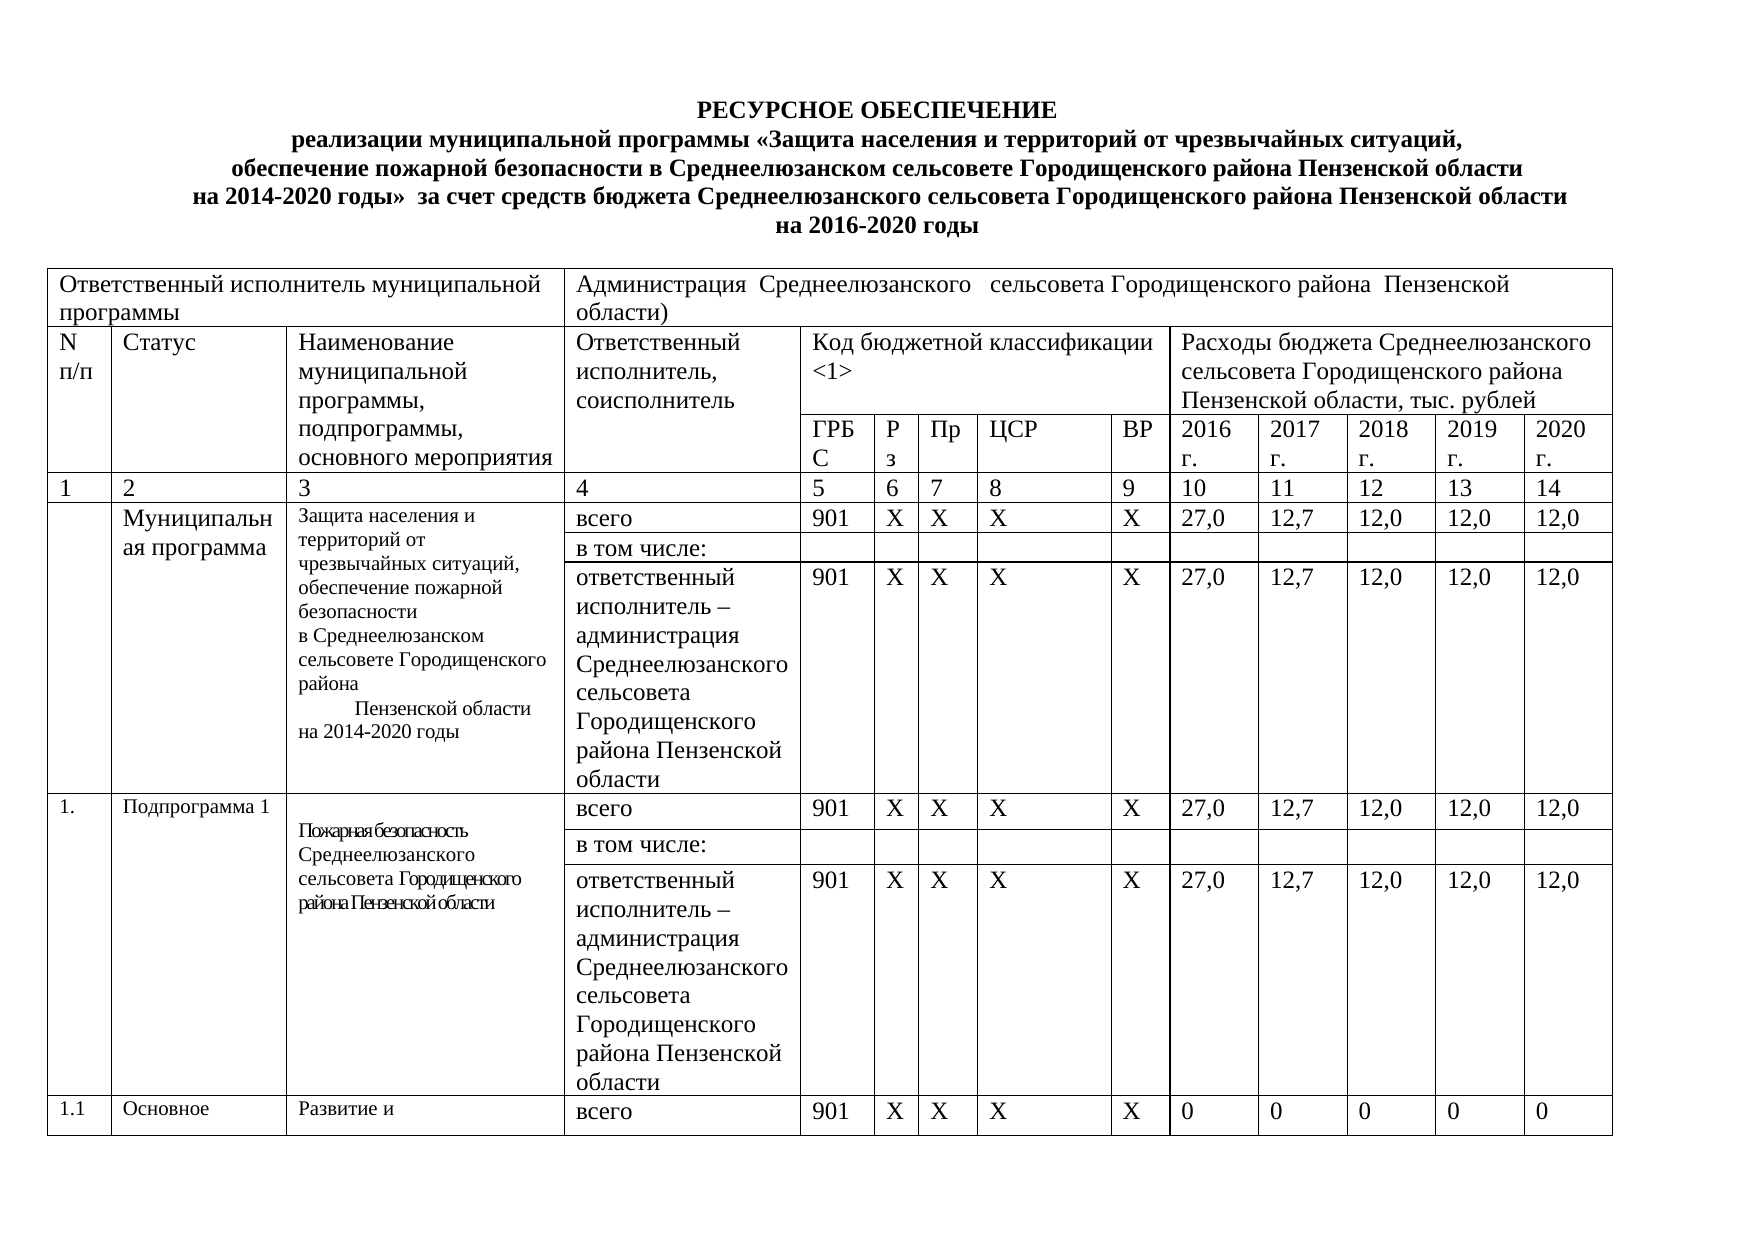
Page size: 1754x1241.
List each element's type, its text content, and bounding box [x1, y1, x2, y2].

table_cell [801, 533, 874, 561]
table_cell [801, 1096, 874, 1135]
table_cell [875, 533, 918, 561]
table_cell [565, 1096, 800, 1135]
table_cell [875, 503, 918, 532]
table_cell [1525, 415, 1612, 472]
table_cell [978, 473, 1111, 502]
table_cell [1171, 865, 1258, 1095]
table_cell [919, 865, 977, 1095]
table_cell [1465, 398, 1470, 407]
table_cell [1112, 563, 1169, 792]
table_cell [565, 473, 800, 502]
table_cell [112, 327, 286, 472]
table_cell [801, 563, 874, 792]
text на 2014-2020 годы» за счет средств бюджета Среднеелюзанского сельсовета Городищенского района Пензенской области [59, 181, 1695, 210]
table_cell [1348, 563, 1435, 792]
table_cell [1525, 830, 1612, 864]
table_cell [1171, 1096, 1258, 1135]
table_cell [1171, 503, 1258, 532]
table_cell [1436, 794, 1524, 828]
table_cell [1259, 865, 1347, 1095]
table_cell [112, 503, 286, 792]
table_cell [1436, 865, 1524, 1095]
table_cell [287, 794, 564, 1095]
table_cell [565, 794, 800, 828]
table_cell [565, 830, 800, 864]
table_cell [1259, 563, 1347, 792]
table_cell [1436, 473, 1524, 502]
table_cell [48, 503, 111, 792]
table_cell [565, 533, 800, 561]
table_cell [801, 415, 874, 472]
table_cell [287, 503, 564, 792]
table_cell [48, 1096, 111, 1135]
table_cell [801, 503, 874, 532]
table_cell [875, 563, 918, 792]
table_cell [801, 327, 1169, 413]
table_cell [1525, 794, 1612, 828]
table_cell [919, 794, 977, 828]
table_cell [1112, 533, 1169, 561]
text РЕСУРСНОЕ ОБЕСПЕЧЕНИЕ [59, 95, 1695, 124]
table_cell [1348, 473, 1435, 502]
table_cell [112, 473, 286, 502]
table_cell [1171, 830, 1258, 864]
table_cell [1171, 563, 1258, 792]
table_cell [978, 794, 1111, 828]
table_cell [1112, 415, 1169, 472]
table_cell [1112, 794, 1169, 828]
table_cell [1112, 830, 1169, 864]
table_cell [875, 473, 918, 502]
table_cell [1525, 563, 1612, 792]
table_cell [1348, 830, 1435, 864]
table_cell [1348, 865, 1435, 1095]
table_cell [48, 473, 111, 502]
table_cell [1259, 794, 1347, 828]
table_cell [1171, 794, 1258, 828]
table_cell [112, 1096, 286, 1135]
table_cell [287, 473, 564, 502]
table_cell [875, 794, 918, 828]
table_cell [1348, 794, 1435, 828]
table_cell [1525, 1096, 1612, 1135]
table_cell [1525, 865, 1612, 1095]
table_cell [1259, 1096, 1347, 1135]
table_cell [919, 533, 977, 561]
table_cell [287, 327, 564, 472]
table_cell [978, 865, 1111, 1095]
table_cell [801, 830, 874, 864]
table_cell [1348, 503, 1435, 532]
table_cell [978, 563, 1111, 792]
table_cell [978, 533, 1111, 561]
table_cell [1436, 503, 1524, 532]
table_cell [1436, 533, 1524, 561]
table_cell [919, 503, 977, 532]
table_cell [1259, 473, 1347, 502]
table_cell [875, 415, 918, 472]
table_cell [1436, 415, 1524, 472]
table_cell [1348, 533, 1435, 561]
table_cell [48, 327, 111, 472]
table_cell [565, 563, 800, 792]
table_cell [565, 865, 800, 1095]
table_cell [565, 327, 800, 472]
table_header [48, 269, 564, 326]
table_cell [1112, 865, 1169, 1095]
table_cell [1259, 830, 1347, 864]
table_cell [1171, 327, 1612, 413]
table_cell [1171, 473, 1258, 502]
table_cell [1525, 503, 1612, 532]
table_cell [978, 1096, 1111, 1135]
text на 2016-2020 годы [59, 210, 1695, 239]
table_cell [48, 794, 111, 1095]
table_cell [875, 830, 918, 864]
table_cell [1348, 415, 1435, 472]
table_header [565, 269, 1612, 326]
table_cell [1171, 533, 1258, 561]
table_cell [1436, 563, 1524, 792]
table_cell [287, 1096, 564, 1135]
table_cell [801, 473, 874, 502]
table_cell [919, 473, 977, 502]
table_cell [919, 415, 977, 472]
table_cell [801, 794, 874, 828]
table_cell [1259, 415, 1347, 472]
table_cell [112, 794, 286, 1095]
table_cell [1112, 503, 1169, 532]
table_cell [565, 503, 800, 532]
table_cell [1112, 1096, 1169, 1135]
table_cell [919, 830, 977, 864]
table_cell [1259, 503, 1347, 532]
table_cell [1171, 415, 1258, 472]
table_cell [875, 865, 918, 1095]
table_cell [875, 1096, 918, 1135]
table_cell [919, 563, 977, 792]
text обеспечение пожарной безопасности в Среднеелюзанском сельсовете Городищенского района Пензенской области [59, 153, 1695, 181]
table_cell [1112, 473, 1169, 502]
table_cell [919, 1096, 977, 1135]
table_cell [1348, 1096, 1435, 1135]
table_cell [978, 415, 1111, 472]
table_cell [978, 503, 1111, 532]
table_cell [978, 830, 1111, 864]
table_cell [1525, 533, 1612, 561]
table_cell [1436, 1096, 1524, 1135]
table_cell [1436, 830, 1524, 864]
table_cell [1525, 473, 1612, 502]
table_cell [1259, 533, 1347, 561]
text реализации муниципальной программы «Защита населения и территорий от чрезвычайных ситуаций, [59, 124, 1695, 153]
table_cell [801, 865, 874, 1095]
